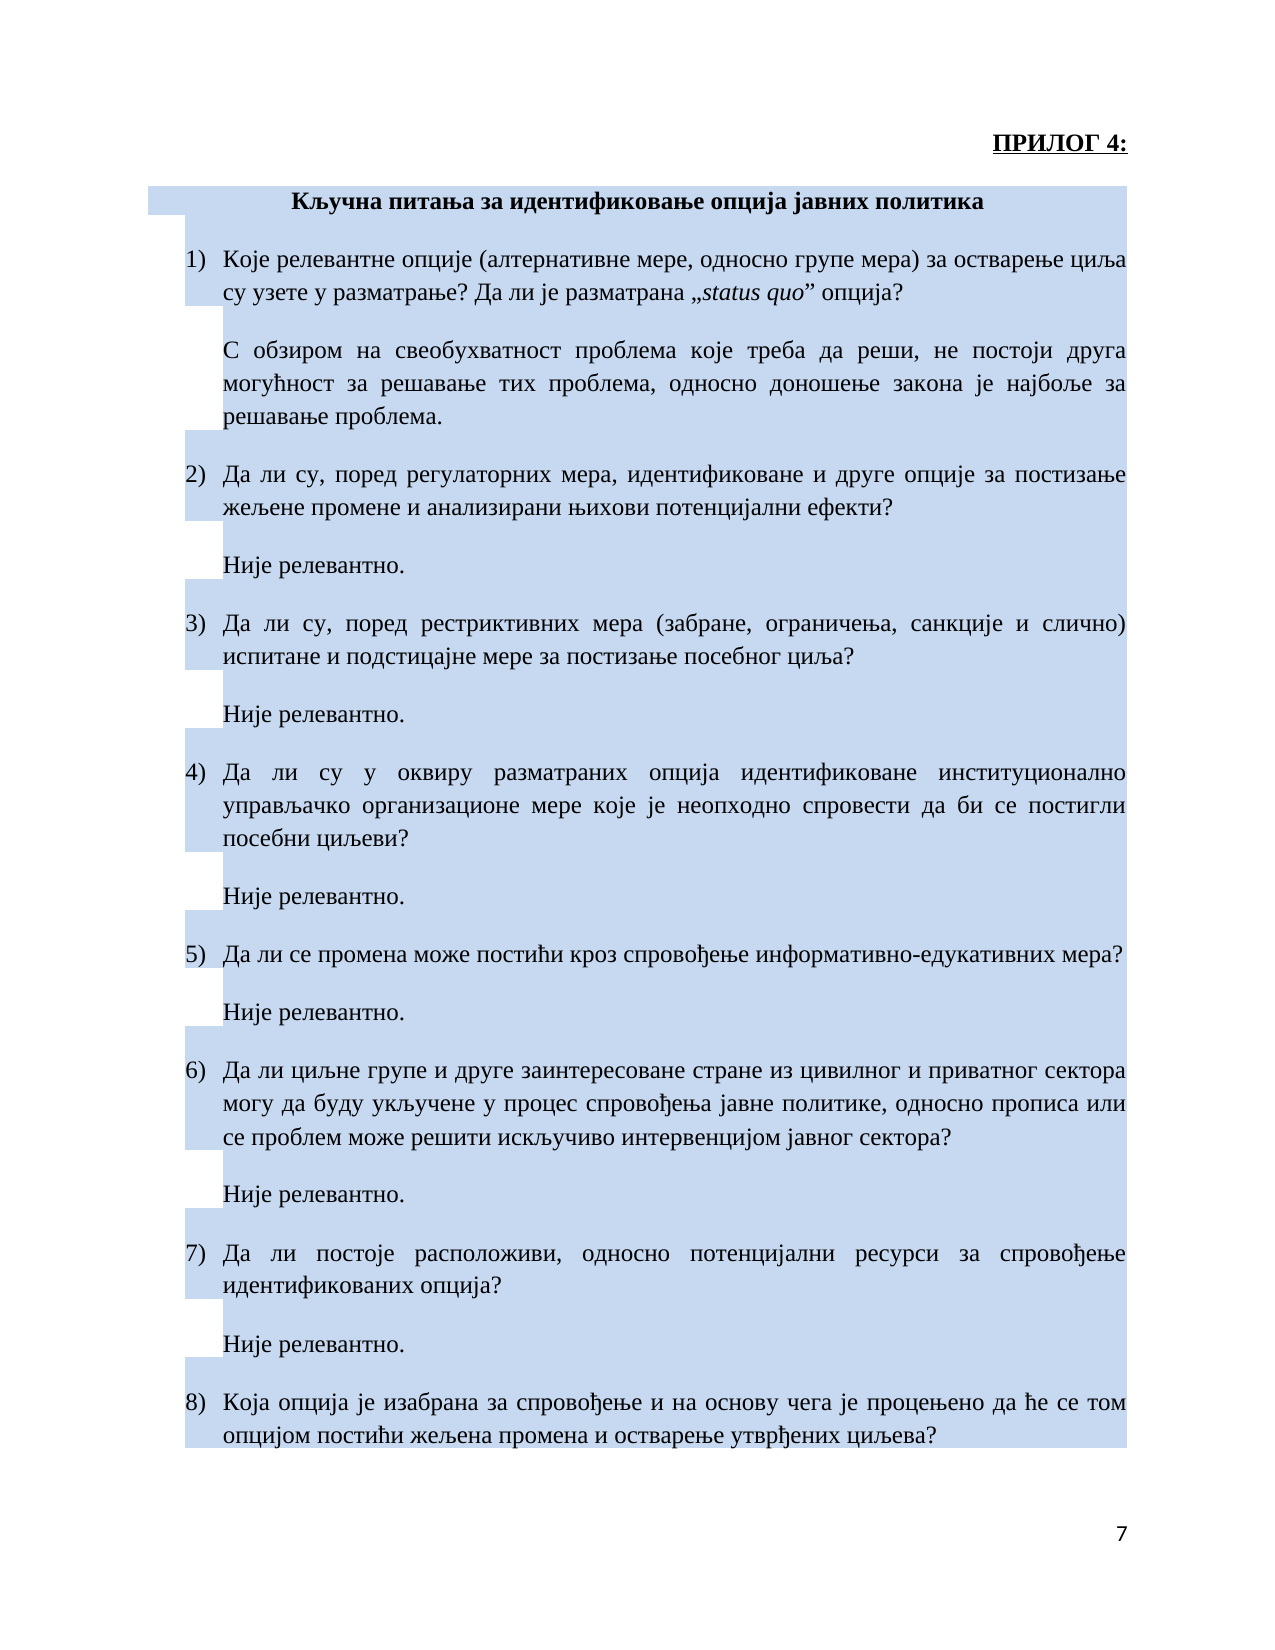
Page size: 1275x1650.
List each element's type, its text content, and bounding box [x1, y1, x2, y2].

list Није релевантно. [223, 881, 1127, 910]
list Није релевантно. [223, 699, 1127, 728]
list Да ли се промена може постићи кроз спровођење информативно-едукативних мера? [185, 939, 1127, 968]
list Није релевантно. [223, 997, 1127, 1026]
list Да ли су, поред регулаторних мера, идентификоване и друге опције за постизање жељене промене и анализирани њихови потенцијални ефекти? [185, 459, 1127, 521]
text ПРИЛОГ 4: [973, 128, 1127, 157]
list Није релевантно. [223, 550, 1127, 579]
text С обзиром на свеобухватност проблема које треба да реши, не постоји друга могућност за решавање тих проблема, односно доношење закона је најбоље за решавање проблема. [223, 335, 1127, 430]
list Није релевантно. [223, 1329, 1127, 1357]
list Које релевантне опције (алтернативне мере, односно групе мера) за остварење циља су узете у разматрање? Да ли је разматрана „status quo” опција? [185, 244, 1127, 306]
list Да ли су у оквиру разматраних опција идентификоване институционално управљачко организационе мере које је неопходно спровести да би се постигли посебни циљеви? [185, 757, 1127, 852]
text Кључна питања за идентификовање опција јавних политика [148, 186, 1127, 215]
list Није релевантно. [223, 1179, 1127, 1208]
list Да ли су, поред рестриктивних мера (забране, ограничења, санкције и слично) испитане и подстицајне мере за постизање посебног циља? [185, 608, 1127, 670]
list Која опција је изабрана за спровођење и на основу чега је процењено да ће се том опцијом постићи жељена промена и остварење утврђених циљева? [185, 1387, 1127, 1448]
list Да ли постоје расположиви, односно потенцијални ресурси за спровођење идентификованих опција? [185, 1238, 1127, 1299]
list Да ли циљне групе и друге заинтересоване стране из цивилног и приватног сектора могу да буду укључене у процес спровођења јавне политике, односно прописа или се проблем може решити искључиво интервенцијом јавног сектора? [185, 1056, 1127, 1150]
